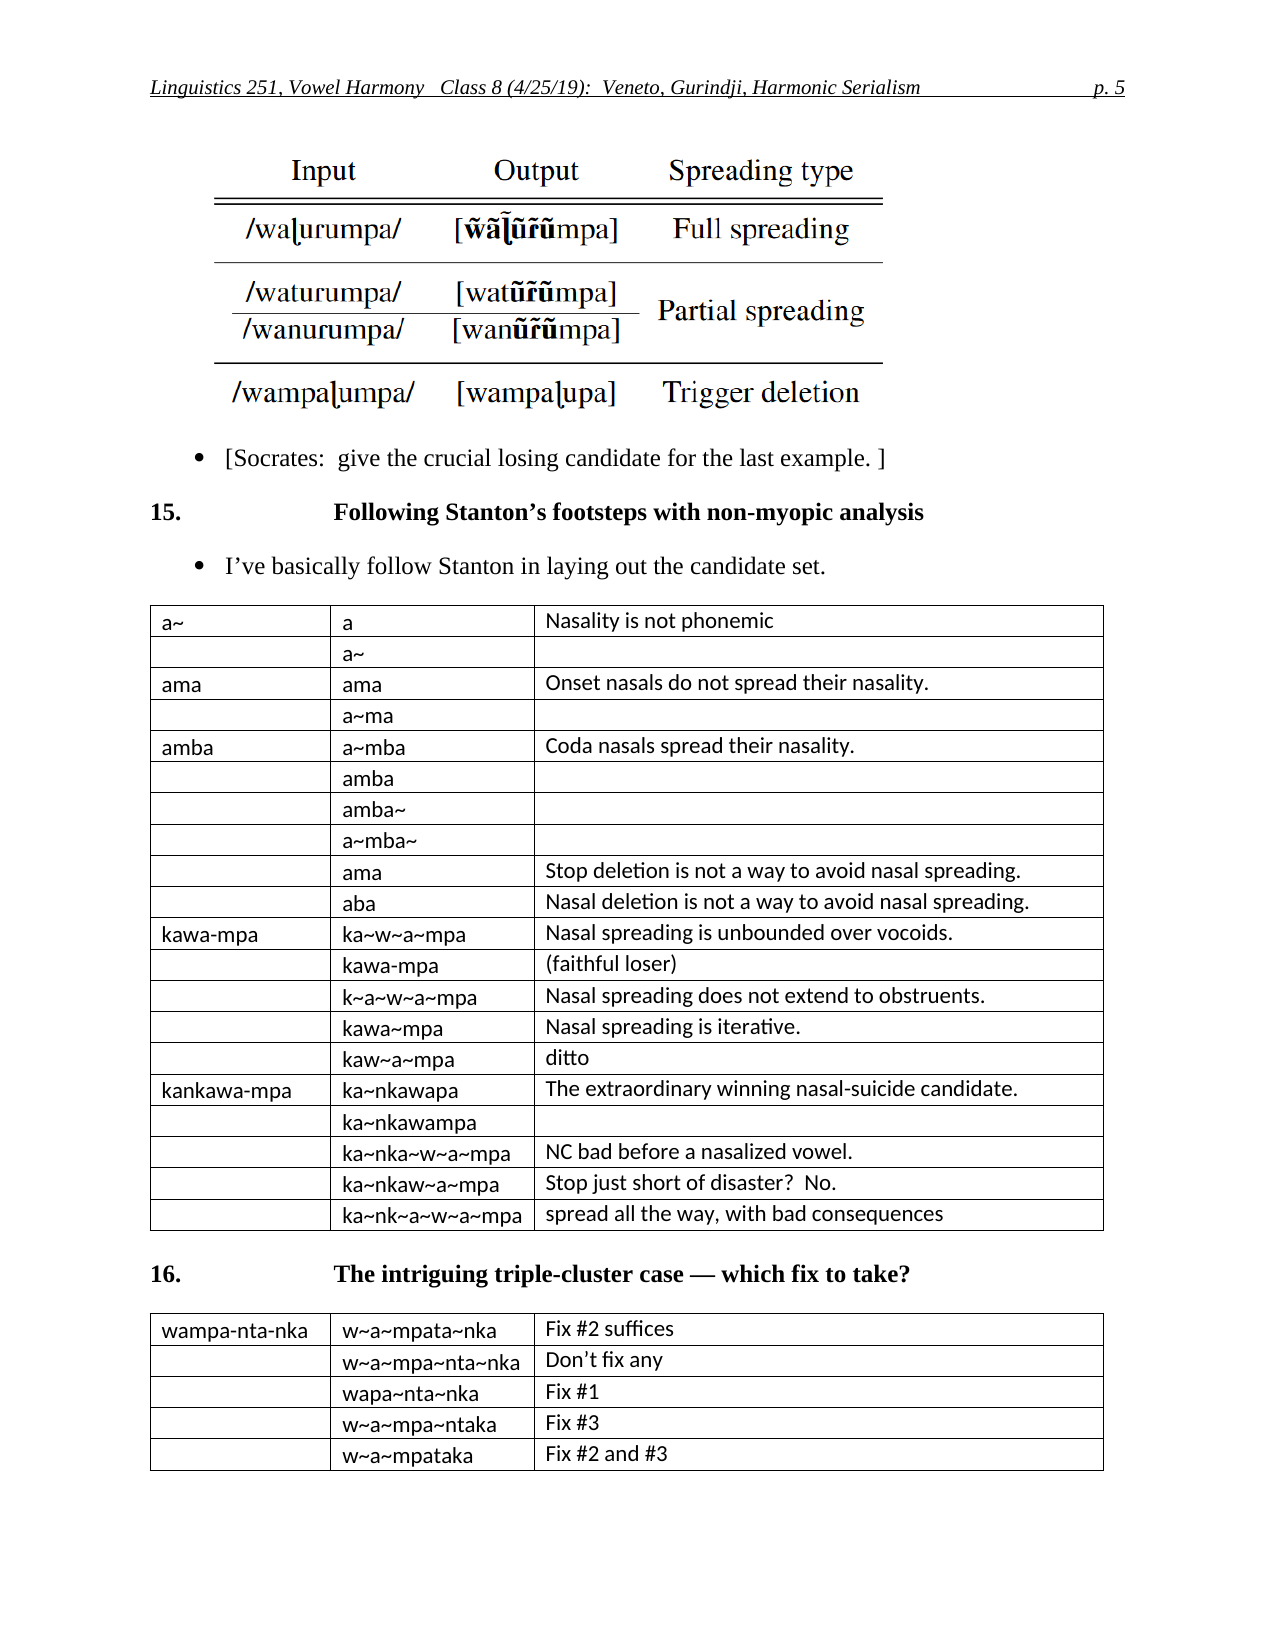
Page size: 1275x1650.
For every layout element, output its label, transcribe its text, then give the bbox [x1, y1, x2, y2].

list I’ve basically follow Stanton in laying out the candidate set. [195, 551, 1125, 580]
table_cell amba [151, 731, 330, 761]
table_cell ka~nkaw~a~mpa [331, 1168, 534, 1198]
table_cell Fix #3 [535, 1408, 1103, 1438]
table_cell [535, 1106, 1103, 1136]
table_cell Onset nasals do not spread their nasality. [535, 668, 1103, 698]
table_cell a~ [331, 637, 534, 667]
table_cell amba [331, 762, 534, 792]
table_cell Fix #1 [535, 1377, 1103, 1407]
table_cell [151, 825, 330, 855]
table_cell ka~nka~w~a~mpa [331, 1137, 534, 1167]
table_cell ama [151, 668, 330, 698]
table_cell [151, 981, 330, 1011]
table_cell a~mba~ [331, 825, 534, 855]
table_cell Stop deletion is not a way to avoid nasal spreading. [535, 856, 1103, 886]
table_cell [151, 700, 330, 730]
table_cell kawa-mpa [151, 918, 330, 948]
picture [195, 149, 889, 415]
table_cell k~a~w~a~mpa [331, 981, 534, 1011]
table_header wampa-nta-nka [151, 1314, 330, 1344]
table_cell Coda nasals spread their nasality. [535, 731, 1103, 761]
table_cell [151, 793, 330, 823]
table_cell [535, 793, 1103, 823]
subtitle The intriguing triple-cluster case — which fix to take? [150, 1259, 1125, 1288]
table_cell [151, 1137, 330, 1167]
table_cell aba [331, 887, 534, 917]
table_cell [151, 950, 330, 980]
table_cell [151, 637, 330, 667]
table_cell (faithful loser) [535, 950, 1103, 980]
table_cell [151, 1200, 330, 1230]
table_cell [151, 1439, 330, 1469]
table_cell [535, 700, 1103, 730]
table_cell kawa~mpa [331, 1012, 534, 1042]
table_cell NC bad before a nasalized vowel. [535, 1137, 1103, 1167]
table_cell [535, 637, 1103, 667]
table_cell ka~nk~a~w~a~mpa [331, 1200, 534, 1230]
list [Socrates: give the crucial losing candidate for the last example. ] [195, 443, 1125, 472]
table_cell [151, 762, 330, 792]
table_cell kankawa-mpa [151, 1075, 330, 1105]
table_cell Stop just short of disaster? No. [535, 1168, 1103, 1198]
table_cell [535, 762, 1103, 792]
table_header Nasality is not phonemic [535, 606, 1103, 636]
table_cell a~mba [331, 731, 534, 761]
table_cell amba~ [331, 793, 534, 823]
table_cell Don’t fix any [535, 1346, 1103, 1376]
table_cell [151, 1408, 330, 1438]
table_cell [151, 856, 330, 886]
table_cell Nasal spreading is unbounded over vocoids. [535, 918, 1103, 948]
table_cell Nasal deletion is not a way to avoid nasal spreading. [535, 887, 1103, 917]
table_cell a~ma [331, 700, 534, 730]
table_cell spread all the way, with bad consequences [535, 1200, 1103, 1230]
table_cell ama [331, 668, 534, 698]
table_cell [151, 1346, 330, 1376]
table_cell [151, 1106, 330, 1136]
table_header a [331, 606, 534, 636]
table_cell w~a~mpataka [331, 1439, 534, 1469]
table_cell w~a~mpa~ntaka [331, 1408, 534, 1438]
table_cell [535, 825, 1103, 855]
table_cell ka~w~a~mpa [331, 918, 534, 948]
table_cell kaw~a~mpa [331, 1043, 534, 1073]
subtitle Following Stanton’s footsteps with non-myopic analysis [150, 497, 1125, 526]
table_cell ka~nkawapa [331, 1075, 534, 1105]
table_cell wapa~nta~nka [331, 1377, 534, 1407]
table_cell [151, 1377, 330, 1407]
table_cell Nasal spreading is iterative. [535, 1012, 1103, 1042]
table_cell Fix #2 and #3 [535, 1439, 1103, 1469]
table_header w~a~mpata~nka [331, 1314, 534, 1344]
table_cell The extraordinary winning nasal-suicide candidate. [535, 1075, 1103, 1105]
table_header Fix #2 suffices [535, 1314, 1103, 1344]
table_header a~ [151, 606, 330, 636]
table_cell w~a~mpa~nta~nka [331, 1346, 534, 1376]
table_cell ditto [535, 1043, 1103, 1073]
table_cell [151, 887, 330, 917]
table_cell [151, 1043, 330, 1073]
table_cell [151, 1168, 330, 1198]
table_cell ka~nkawampa [331, 1106, 534, 1136]
table_cell kawa-mpa [331, 950, 534, 980]
table_cell ama [331, 856, 534, 886]
table_cell [151, 1012, 330, 1042]
table_cell Nasal spreading does not extend to obstruents. [535, 981, 1103, 1011]
